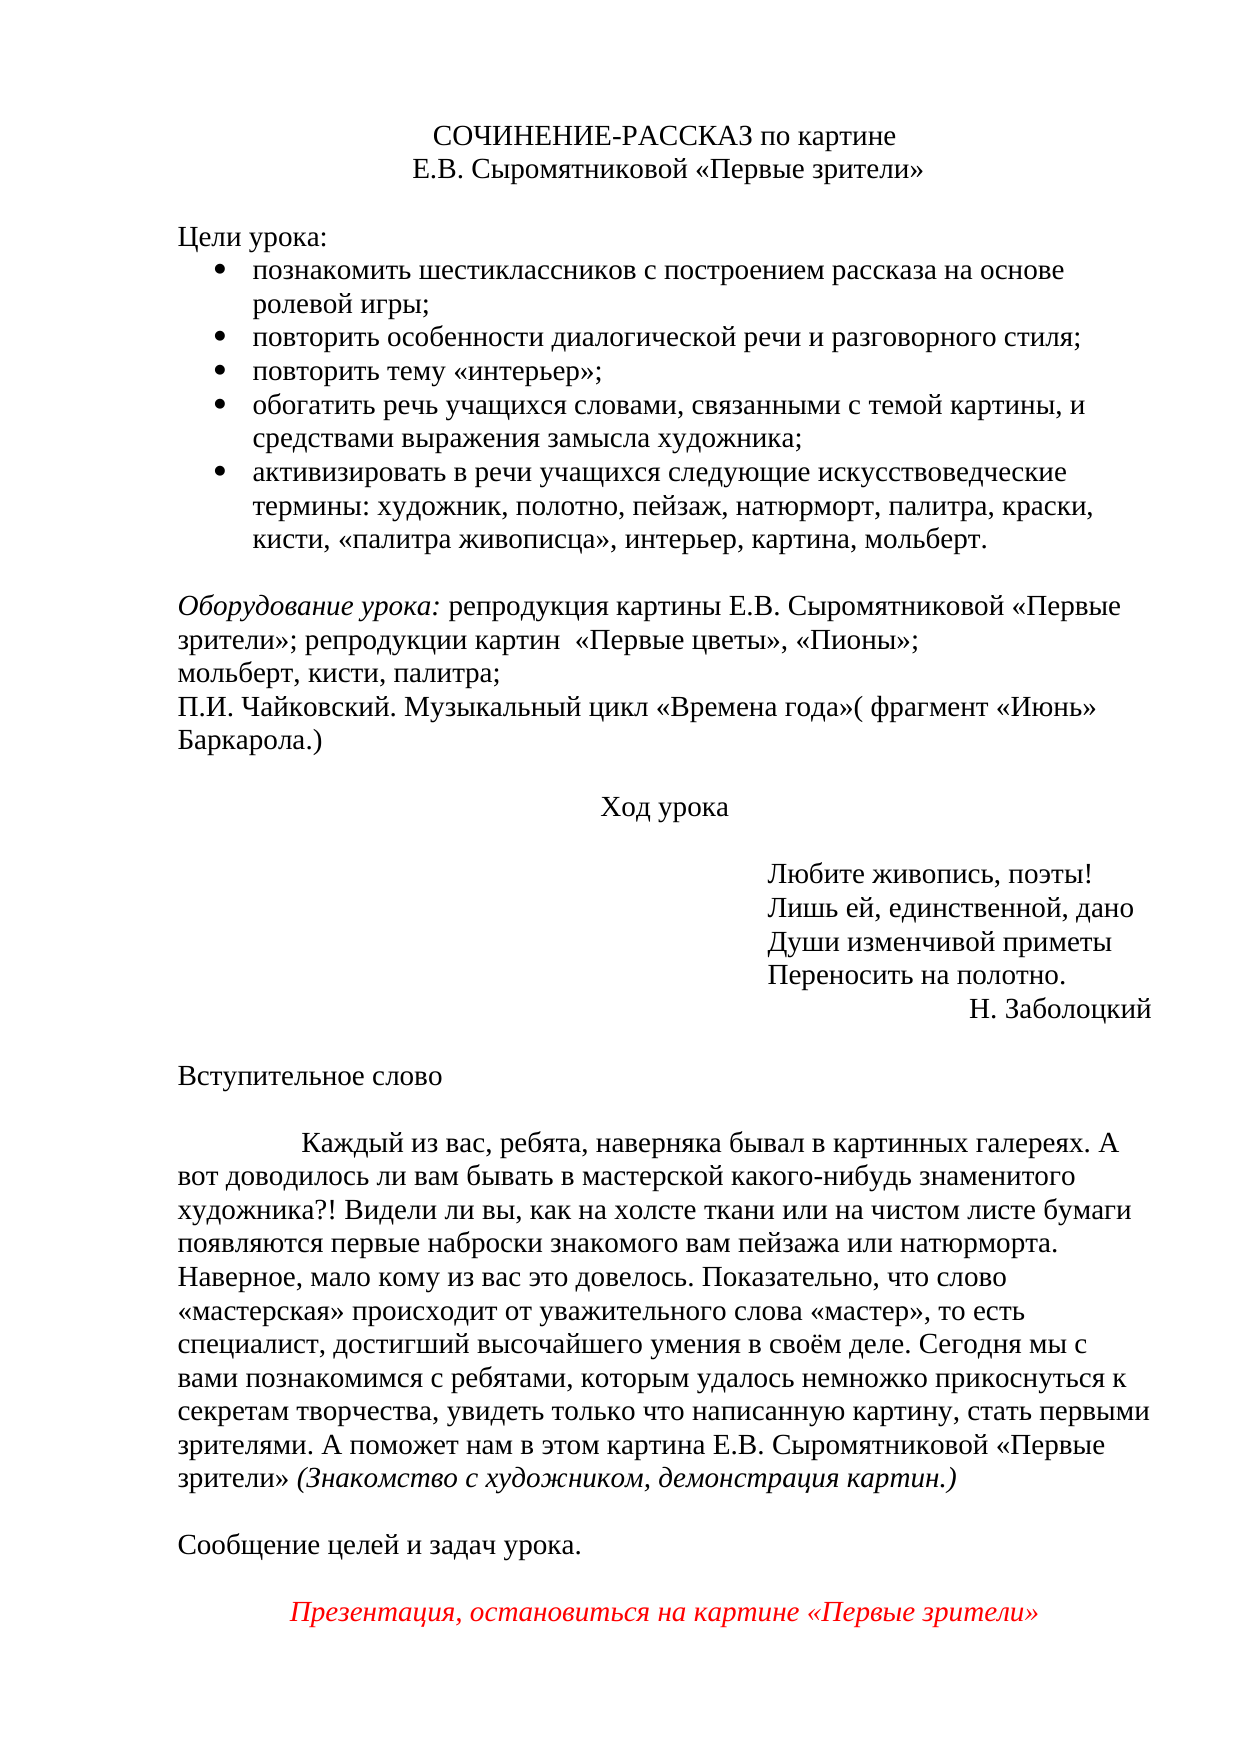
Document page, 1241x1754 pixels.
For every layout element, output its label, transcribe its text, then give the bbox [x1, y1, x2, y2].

text Души изменчивой приметы [767, 924, 1152, 957]
text мольберт, кисти, палитра; [177, 655, 1152, 689]
text Презентация, остановиться на картине «Первые зрители» [177, 1594, 1152, 1628]
list активизировать в речи учащихся следующие искусствоведческие термины: художник, полотно, пейзаж, натюрморт, палитра, краски, кисти, «палитра живописца», интерьер, картина, мольберт. [215, 454, 1152, 555]
list повторить особенности диалогической речи и разговорного стиля; [215, 319, 1152, 353]
list познакомить шестиклассников с построением рассказа на основе ролевой игры; [215, 252, 1152, 319]
text Каждый из вас, ребята, наверняка бывал в картинных галереях. А вот доводилось ли вам бывать в мастерской какого-нибудь знаменитого художника?! Видели ли вы, как на холсте ткани или на чистом листе бумаги появляются первые наброски знакомого вам пейзажа или натюрморта. Наверное, мало кому из вас это довелось. Показательно, что слово «мастерская» происходит от уважительного слова «мастер», то есть специалист, достигший высочайшего умения в своём деле. Сегодня мы с вами познакомимся с ребятами, которым удалось немножко прикоснуться к секретам творчества, увидеть только что написанную картину, стать первыми зрителями. А поможет нам в этом картина Е.В. Сыромятниковой «Первые зрители» (Знакомство с художником, демонстрация картин.) [177, 1125, 1152, 1494]
list обогатить речь учащихся словами, связанными с темой картины, и средствами выражения замысла художника; [215, 387, 1152, 454]
text Оборудование урока: репродукция картины Е.В. Сыромятниковой «Первые зрители»; репродукции картин «Первые цветы», «Пионы»; [177, 588, 1152, 655]
list повторить тему «интерьер»; [215, 353, 1152, 387]
text Сообщение целей и задач урока. [177, 1527, 1152, 1561]
text Н. Заболоцкий [177, 991, 1152, 1024]
text П.И. Чайковский. Музыкальный цикл «Времена года»( фрагмент «Июнь» Баркарола.) [177, 689, 1152, 756]
text Вступительное слово [177, 1058, 1152, 1091]
text Цели урока: [177, 219, 1152, 252]
text Переносить на полотно. [767, 957, 1152, 991]
text СОЧИНЕНИЕ-РАССКАЗ по картине [177, 118, 1152, 152]
text Любите живопись, поэты! [767, 857, 1152, 890]
text Ход урока [177, 789, 1152, 823]
text Е.В. Сыромятниковой «Первые зрители» [177, 152, 1152, 185]
text Лишь ей, единственной, дано [767, 890, 1152, 924]
